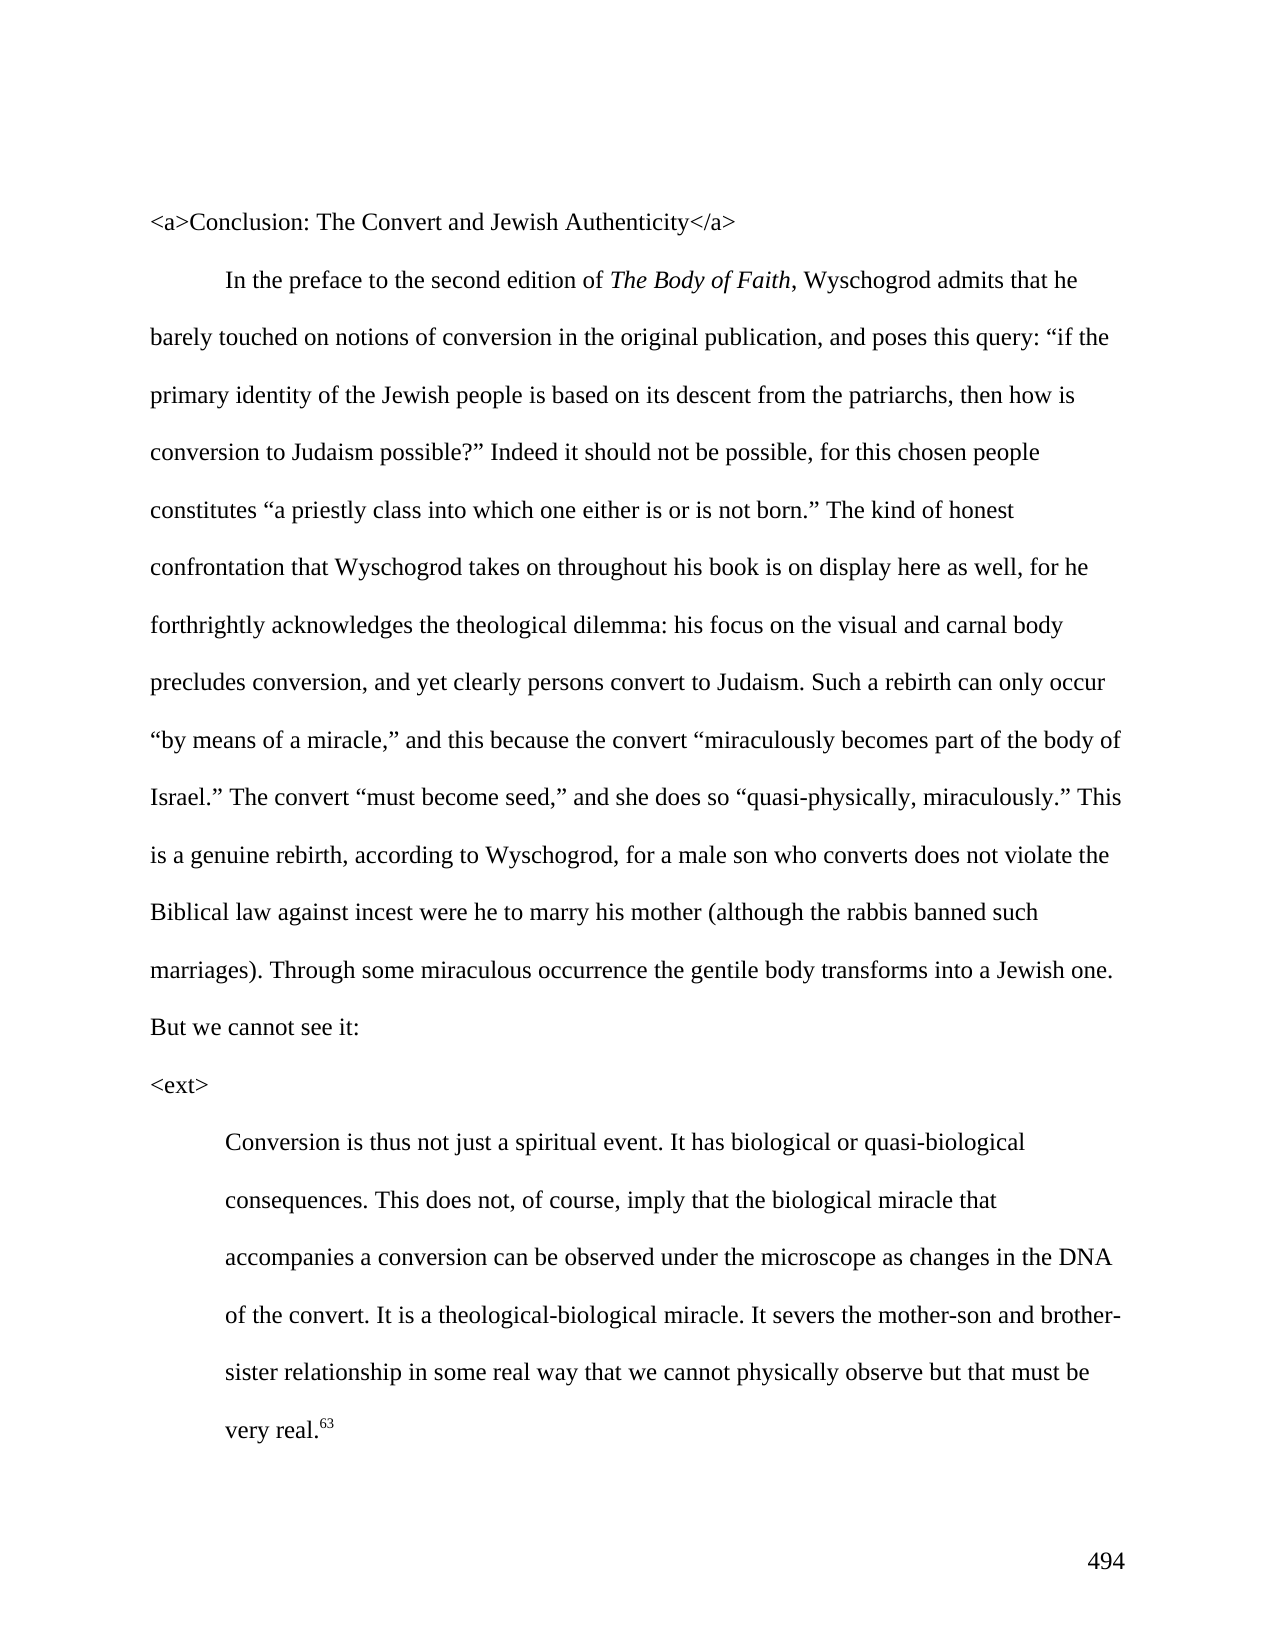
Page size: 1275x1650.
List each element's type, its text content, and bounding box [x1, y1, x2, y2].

text <ext> [150, 1070, 1125, 1099]
text Conversion is thus not just a spiritual event. It has biological or quasi-biological consequences. This does not, of course, imply that the biological miracle that accompanies a conversion can be observed under the microscope as changes in the DNA of the convert. It is a theological-biological miracle. It severs the mother-son and brother-sister relationship in some real way that we cannot physically observe but that must be very real. [225, 1127, 1125, 1444]
text In the preface to the second edition of The Body of Faith, Wyschogrod admits that he barely touched on notions of conversion in the original publication, and poses this query: “if the primary identity of the Jewish people is based on its descent from the patriarchs, then how is conversion to Judaism possible?” Indeed it should not be possible, for this chosen people constitutes “a priestly class into which one either is or is not born.” The kind of honest confrontation that Wyschogrod takes on throughout his book is on display here as well, for he forthrightly acknowledges the theological dilemma: his focus on the visual and carnal body precludes conversion, and yet clearly persons convert to Judaism. Such a rebirth can only occur “by means of a miracle,” and this because the convert “miraculously becomes part of the body of Israel.” The convert “must become seed,” and she does so “quasi-physically, miraculously.” This is a genuine rebirth, according to Wyschogrod, for a male son who converts does not violate the Biblical law against incest were he to marry his mother (although the rabbis banned such marriages). Through some miraculous occurrence the gentile body transforms into a Jewish one. But we cannot see it: [150, 265, 1125, 1041]
text <a>Conclusion: The Convert and Jewish Authenticity</a> [150, 207, 1125, 236]
